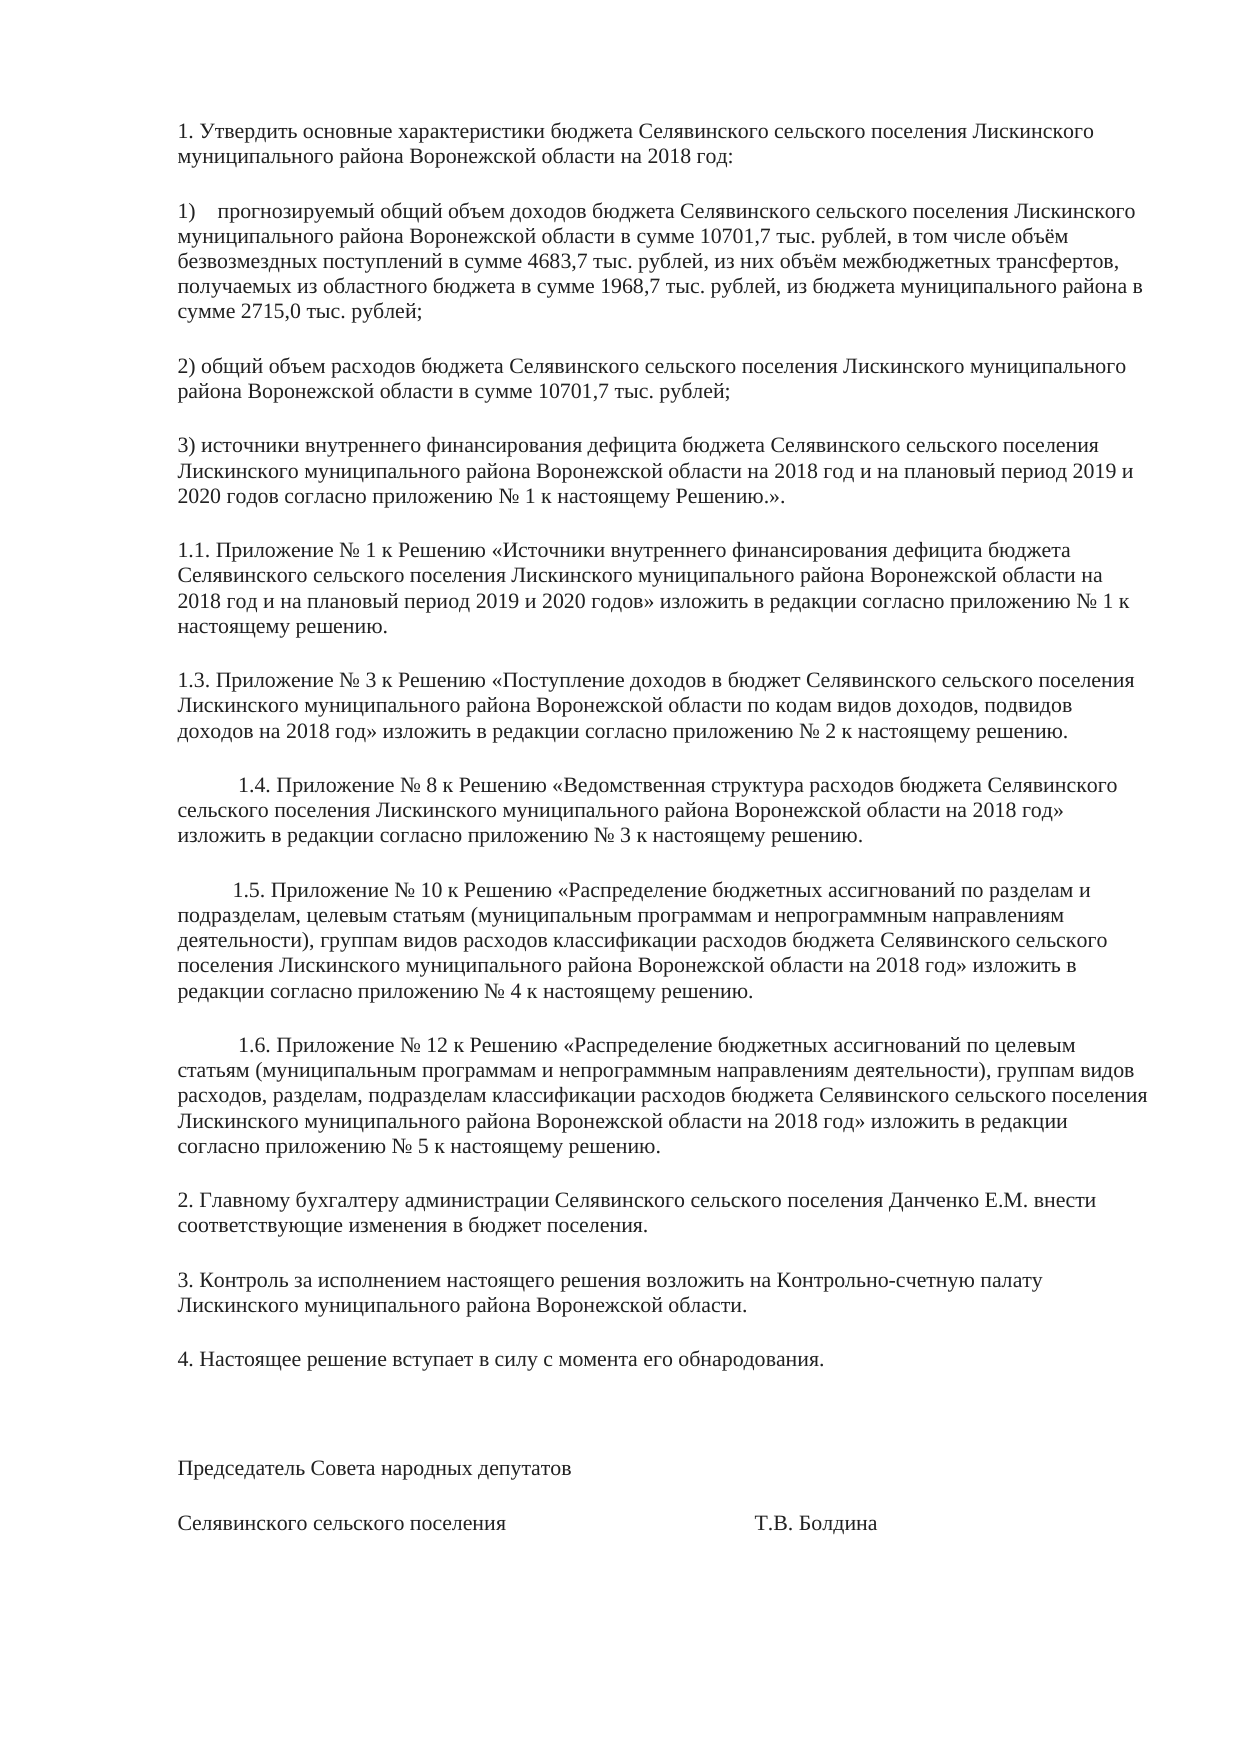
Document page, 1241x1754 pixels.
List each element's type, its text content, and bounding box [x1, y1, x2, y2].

text 1.6. Приложение № 12 к Решению «Распределение бюджетных ассигнований по целевым статьям (муниципальным программам и непрограммным направлениям деятельности), группам видов расходов, разделам, подразделам классификации расходов бюджета Селявинского сельского поселения Лискинского муниципального района Воронежской области на 2018 год» изложить в редакции согласно приложению № 5 к настоящему решению. [177, 1032, 1152, 1158]
text 1.4. Приложение № 8 к Решению «Ведомственная структура расходов бюджета Селявинского сельского поселения Лискинского муниципального района Воронежской области на 2018 год» изложить в редакции согласно приложению № 3 к настоящему решению. [177, 772, 1152, 848]
text 1. Утвердить основные характеристики бюджета Селявинского сельского поселения Лискинского муниципального района Воронежской области на 2018 год: [177, 118, 1152, 168]
text 3. Контроль за исполнением настоящего решения возложить на Контрольно-счетную палату Лискинского муниципального района Воронежской области. [177, 1267, 1152, 1317]
text 2. Главному бухгалтеру администрации Селявинского сельского поселения Данченко Е.М. внести соответствующие изменения в бюджет поселения. [177, 1187, 1152, 1238]
text Председатель Совета народных депутатов [177, 1455, 1152, 1480]
text 1.3. Приложение № 3 к Решению «Поступление доходов в бюджет Селявинского сельского поселения Лискинского муниципального района Воронежской области по кодам видов доходов, подвидов доходов на 2018 год» изложить в редакции согласно приложению № 2 к настоящему решению. [177, 667, 1152, 743]
text Селявинского сельского поселения Т.В. Болдина [177, 1509, 1152, 1535]
text 1.1. Приложение № 1 к Решению «Источники внутреннего финансирования дефицита бюджета Селявинского сельского поселения Лискинского муниципального района Воронежской области на 2018 год и на плановый период 2019 и 2020 годов» изложить в редакции согласно приложению № 1 к настоящему решению. [177, 537, 1152, 638]
text 1.5. Приложение № 10 к Решению «Распределение бюджетных ассигнований по разделам и подразделам, целевым статьям (муниципальным программам и непрограммным направлениям деятельности), группам видов расходов классификации расходов бюджета Селявинского сельского поселения Лискинского муниципального района Воронежской области на 2018 год» изложить в редакции согласно приложению № 4 к настоящему решению. [177, 877, 1152, 1003]
text 3) источники внутреннего финансирования дефицита бюджета Селявинского сельского поселения Лискинского муниципального района Воронежской области на 2018 год и на плановый период 2019 и 2020 годов согласно приложению № 1 к настоящему Решению.». [177, 432, 1152, 508]
text 1) прогнозируемый общий объем доходов бюджета Селявинского сельского поселения Лискинского муниципального района Воронежской области в сумме 10701,7 тыс. рублей, в том числе объём безвозмездных поступлений в сумме 4683,7 тыс. рублей, из них объём межбюджетных трансфертов, получаемых из областного бюджета в сумме 1968,7 тыс. рублей, из бюджета муниципального района в сумме 2715,0 тыс. рублей; [177, 198, 1152, 324]
text 4. Настоящее решение вступает в силу с момента его обнародования. [177, 1346, 1152, 1372]
text 2) общий объем расходов бюджета Селявинского сельского поселения Лискинского муниципального района Воронежской области в сумме 10701,7 тыс. рублей; [177, 353, 1152, 403]
